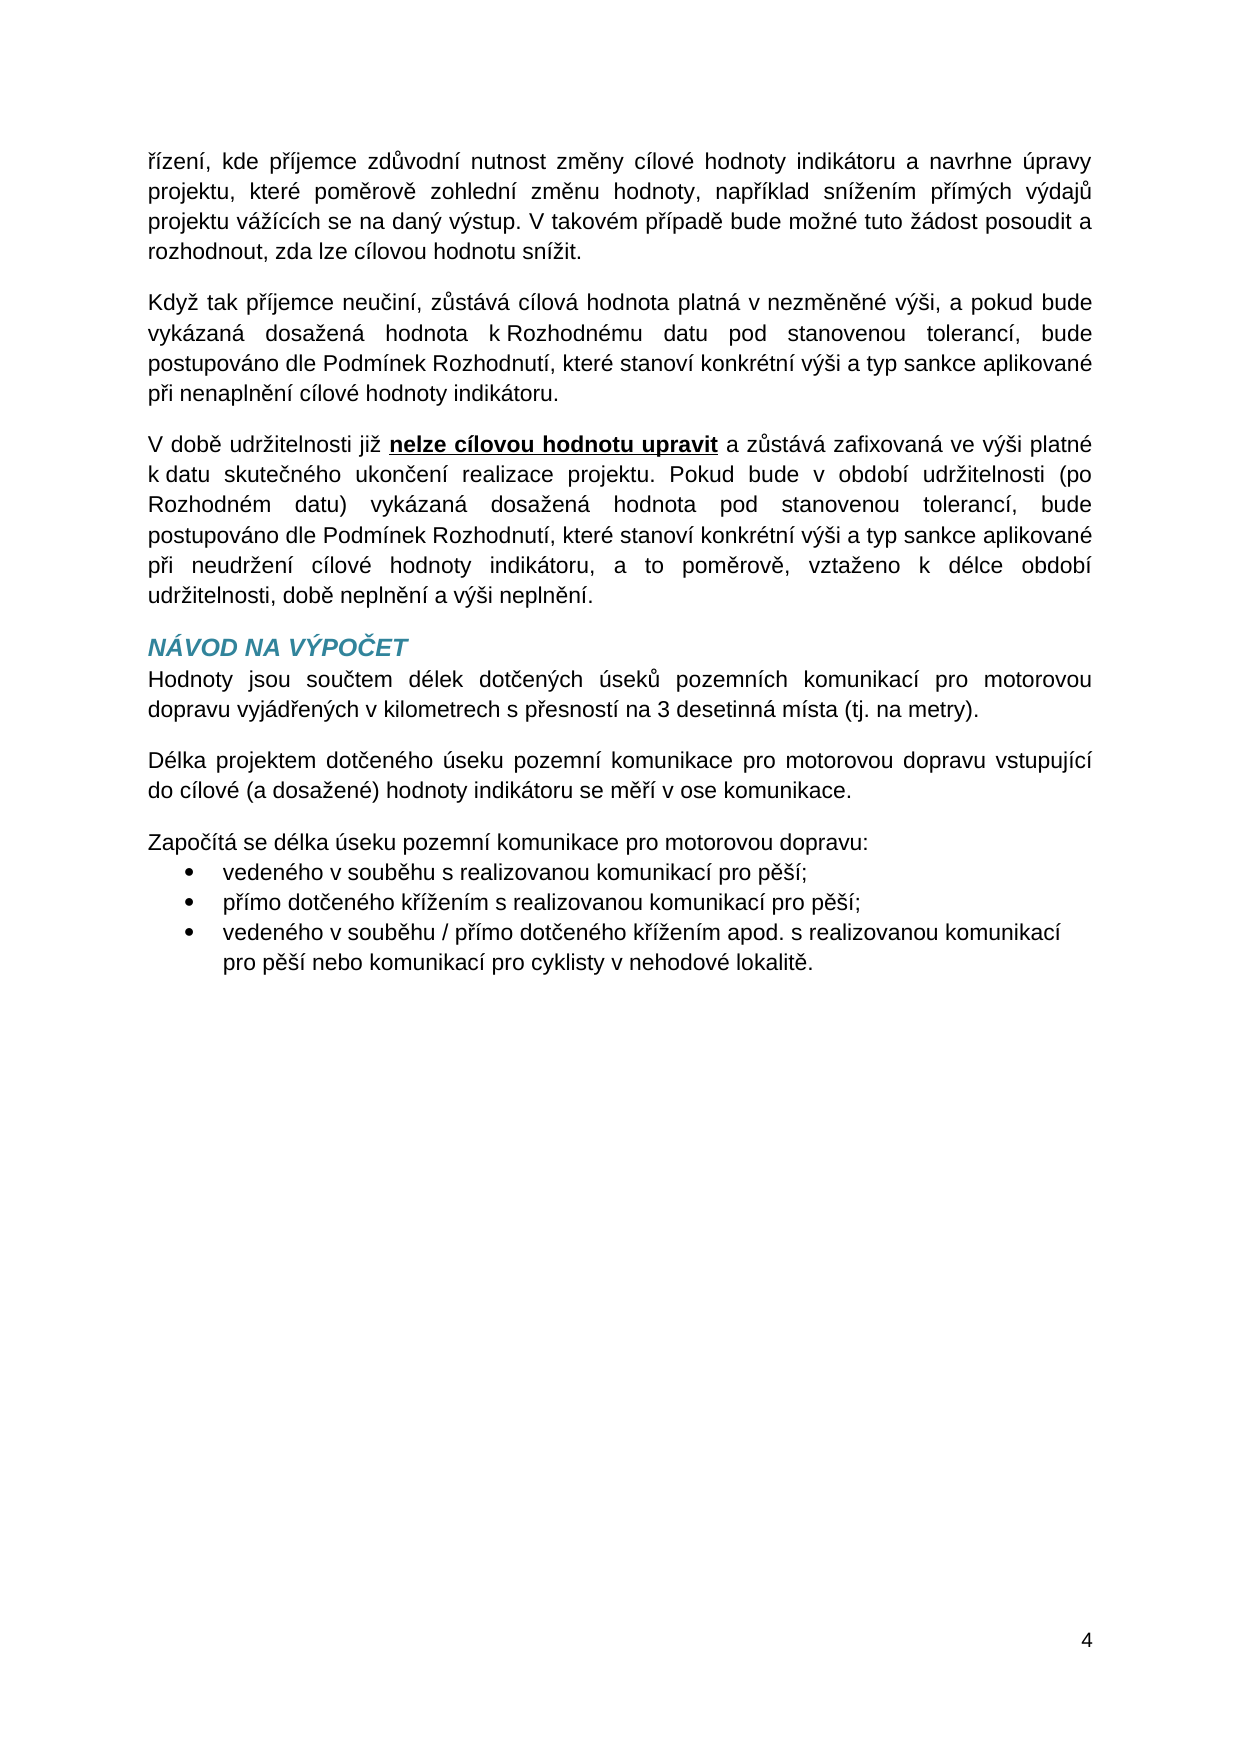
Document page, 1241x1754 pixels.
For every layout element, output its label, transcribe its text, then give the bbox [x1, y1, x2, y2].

list přímo dotčeného křížením s realizovanou komunikací pro pěší; [185, 889, 1093, 915]
list vedeného v souběhu / přímo dotčeného křížením apod. s realizovanou komunikací pro pěší nebo komunikací pro cyklisty v nehodové lokalitě. [185, 919, 1093, 976]
text Délka projektem dotčeného úseku pozemní komunikace pro motorovou dopravu vstupující do cílové (a dosažené) hodnoty indikátoru se měří v ose komunikace. [148, 747, 1093, 804]
text Návod na Výpočet [148, 633, 1093, 662]
text Hodnoty jsou součtem délek dotčených úseků pozemních komunikací pro motorovou dopravu vyjádřených v kilometrech s přesností na 3 desetinná místa (tj. na metry). [148, 666, 1093, 723]
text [148, 148, 1093, 264]
text Započítá se délka úseku pozemní komunikace pro motorovou dopravu: [148, 828, 1093, 855]
text V době udržitelnosti již nelze cílovou hodnotu upravit a zůstává zafixovaná ve výši platné k datu skutečného ukončení realizace projektu. Pokud bude v období udržitelnosti (po Rozhodném datu) vykázaná dosažená hodnota pod stanovenou tolerancí, bude postupováno dle Podmínek Rozhodnutí, které stanoví konkrétní výši a typ sankce aplikované při neudržení cílové hodnoty indikátoru, a to poměrově, vztaženo k délce období udržitelnosti, době neplnění a výši neplnění. [148, 431, 1093, 608]
list vedeného v souběhu s realizovanou komunikací pro pěší; [185, 859, 1093, 885]
text Když tak příjemce neučiní, zůstává cílová hodnota platná v nezměněné výši, a pokud bude vykázaná dosažená hodnota k Rozhodnému datu pod stanovenou tolerancí, bude postupováno dle Podmínek Rozhodnutí, které stanoví konkrétní výši a typ sankce aplikované při nenaplnění cílové hodnoty indikátoru. [148, 289, 1093, 406]
